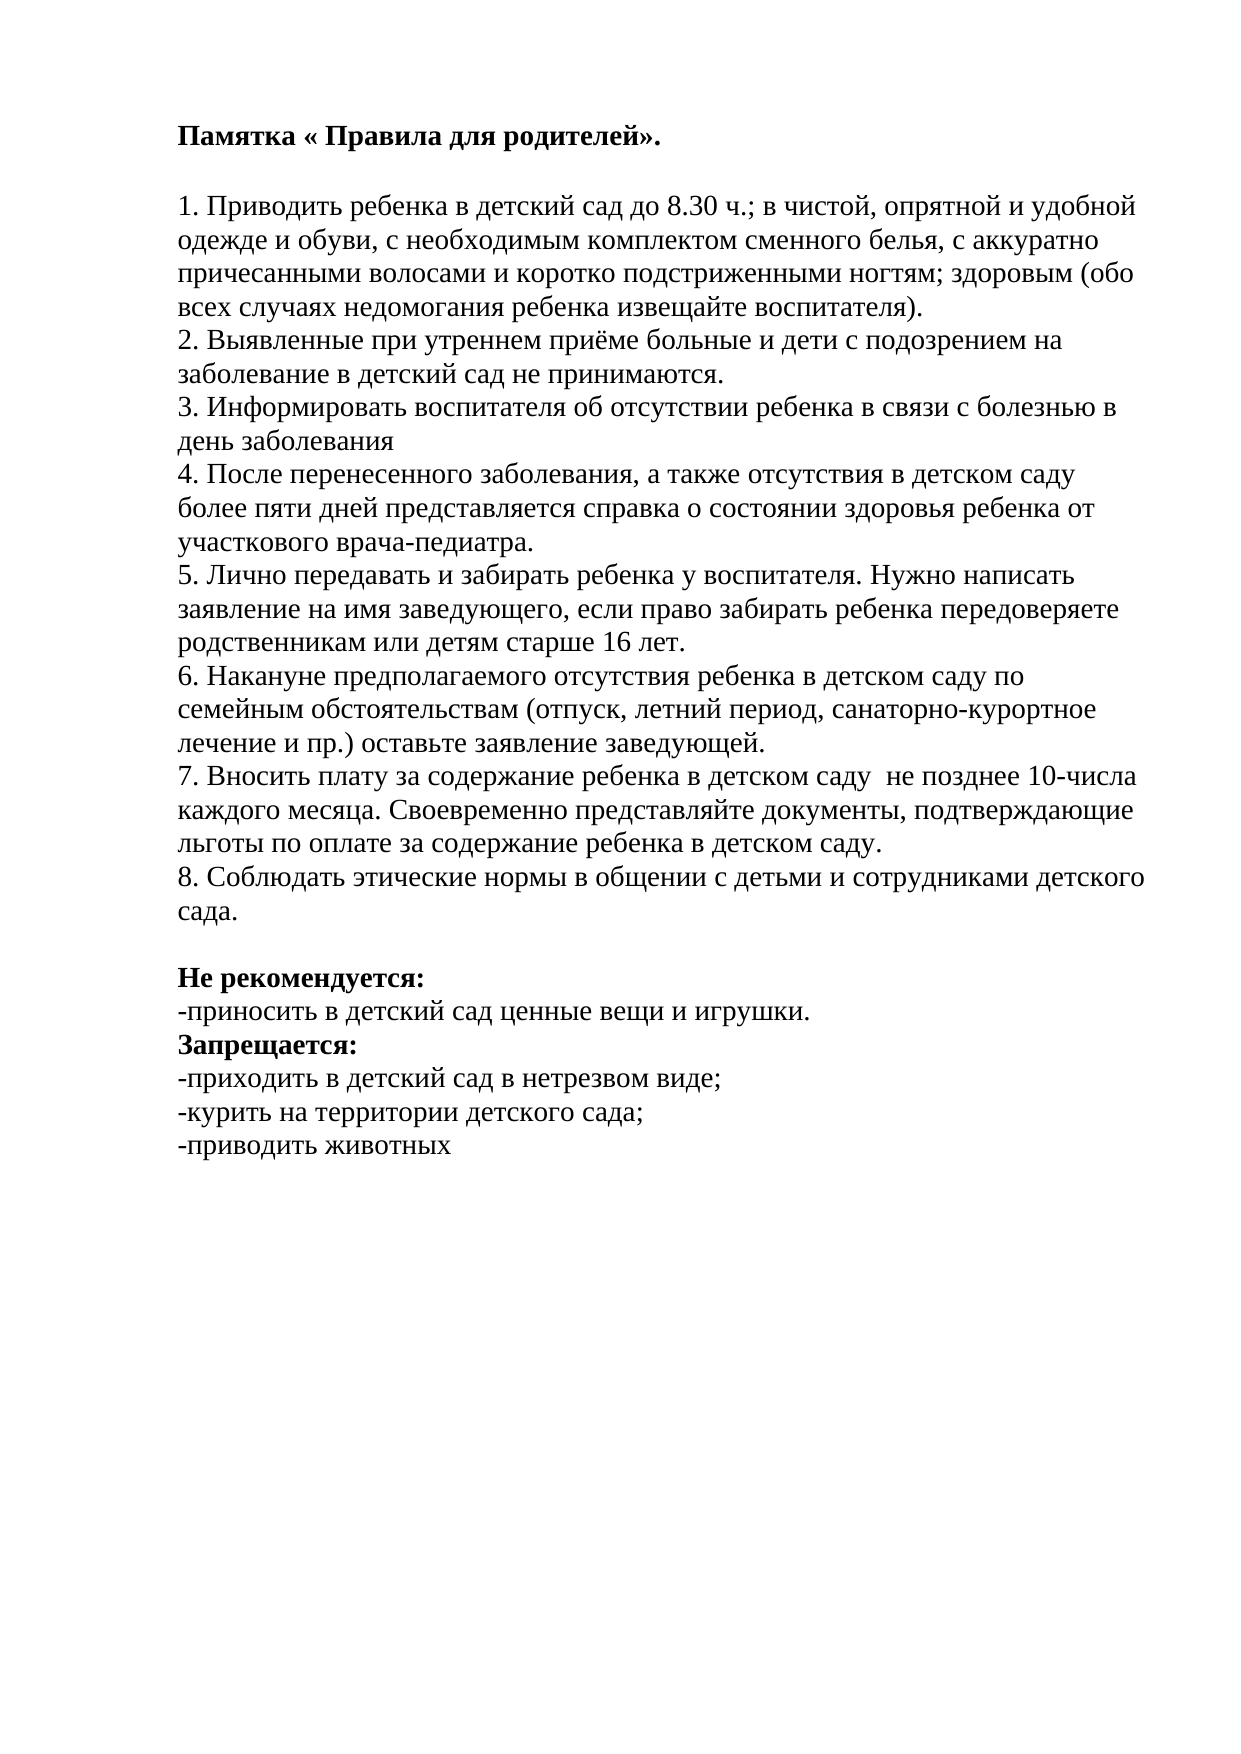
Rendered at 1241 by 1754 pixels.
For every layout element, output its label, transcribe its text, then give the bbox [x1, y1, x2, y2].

text -приносить в детский сад ценные вещи и игрушки. [177, 993, 1152, 1027]
text -приводить животных [177, 1127, 1152, 1161]
text -приходить в детский сад в нетрезвом виде; [177, 1060, 1152, 1094]
text 2. Выявленные при утреннем приёме больные и дети с подозрением на заболевание в детский сад не принимаются. [177, 322, 1152, 389]
text 5. Лично передавать и забирать ребенка у воспитателя. Нужно написать заявление на имя заведующего, если право забирать ребенка передоверяете родственникам или детям старше 16 лет. [177, 557, 1152, 658]
text 1. Приводить ребенка в детский сад до 8.30 ч.; в чистой, опрятной и удобной одежде и обуви, с необходимым комплектом сменного белья, с аккуратно причесанными волосами и коротко подстриженными ногтям; здоровым (обо всех случаях недомогания ребенка извещайте воспитателя). [177, 188, 1152, 322]
text 8. Соблюдать этические нормы в общении с детьми и сотрудниками детского сада. [177, 859, 1152, 926]
text 3. Информировать воспитателя об отсутствии ребенка в связи с болезнью в день заболевания [177, 389, 1152, 457]
text 7. Вносить плату за содержание ребенка в детском саду не позднее 10-числа каждого месяца. Своевременно представляйте документы, подтверждающие льготы по оплате за содержание ребенка в детском саду. [177, 758, 1152, 859]
text 6. Накануне предполагаемого отсутствия ребенка в детском саду по семейным обстоятельствам (отпуск, летний период, санаторно-курортное лечение и пр.) оставьте заявление заведующей. [177, 658, 1152, 758]
text 4. После перенесенного заболевания, а также отсутствия в детском саду более пяти дней представляется справка о состоянии здоровья ребенка от участкового врача-педиатра. [177, 457, 1152, 557]
text Запрещается: [177, 1027, 1152, 1060]
text Памятка « Правила для родителей». [177, 118, 1152, 152]
text -курить на территории детского сада; [177, 1094, 1152, 1127]
text Не рекомендуется: [177, 960, 1152, 993]
